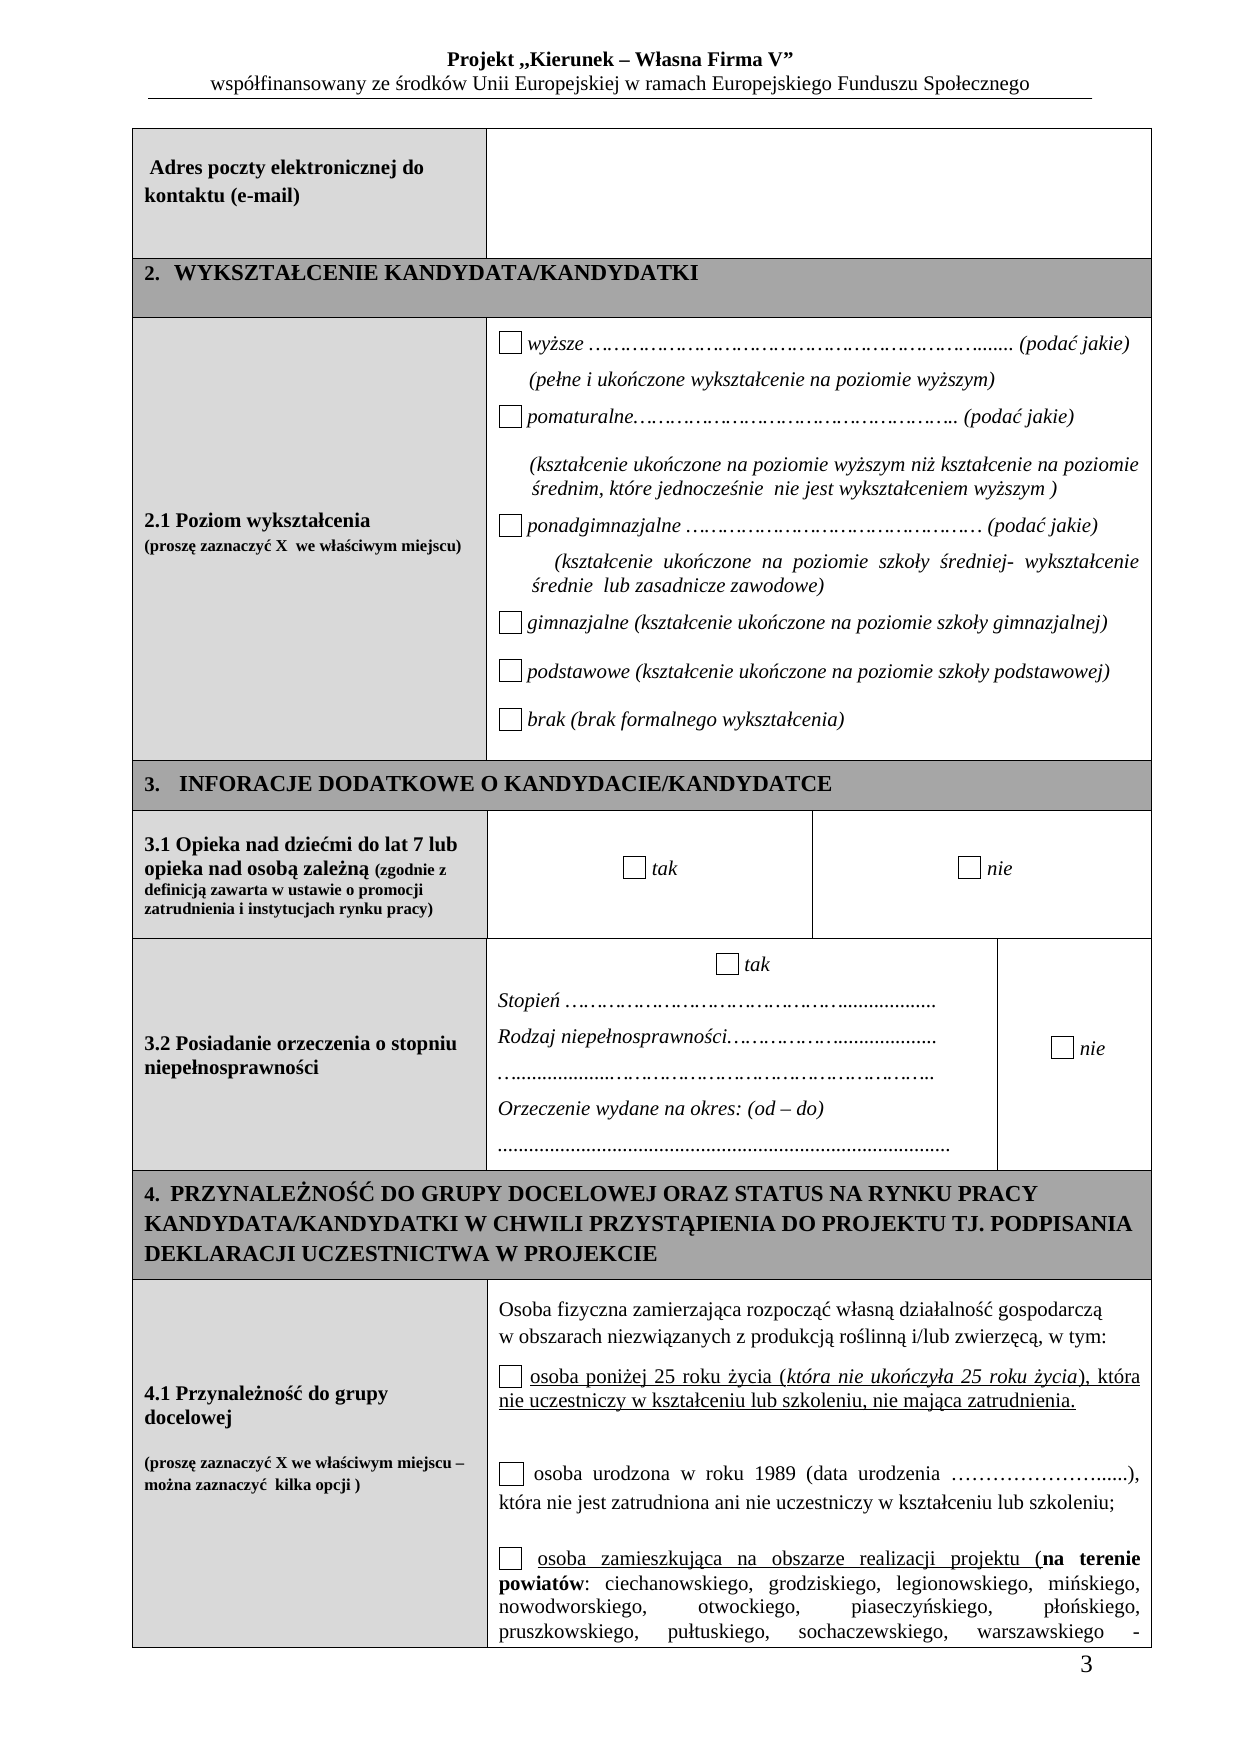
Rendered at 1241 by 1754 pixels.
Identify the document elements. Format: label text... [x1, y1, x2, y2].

table_cell 3.2 Posiadanie orzeczenia o stopniu niepełnosprawności [133, 939, 486, 1170]
table_cell wyższe ………………………………………………………....... (podać jakie) (pełne i ukończone wykształcenie na poziomie wyższym) pomaturalne…………………………………………….. (podać jakie) (kształcenie ukończone na poziomie wyższym niż kształcenie na poziomie średnim, które jednocześnie nie jest wykształceniem wyższym ) ponadgimnazjalne ………………………………………… (podać jakie) (kształcenie ukończone na poziomie szkoły średniej- wykształcenie średnie lub zasadnicze zawodowe) gimnazjalne (kształcenie ukończone na poziomie szkoły gimnazjalnej) podstawowe (kształcenie ukończone na poziomie szkoły podstawowej) brak (brak formalnego wykształcenia) [487, 318, 1151, 760]
table_cell tak [488, 811, 812, 938]
table_cell Adres poczty elektronicznej do kontaktu (e-mail) [133, 129, 486, 258]
table_cell tak Stopień ……………………………………….................. Rodzaj niepełnosprawności………………................... …..................…………………………………………….. Orzeczenie wydane na okres: (od – do) ....................................................................................... [487, 939, 997, 1170]
table_cell 2.1 Poziom wykształcenia (proszę zaznaczyć X we właściwym miejscu) [133, 318, 486, 760]
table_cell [133, 1280, 487, 1647]
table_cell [488, 1280, 1151, 1647]
table_cell INFORACJE DODATKOWE O KANDYDACIE/KANDYDATCE [133, 761, 1151, 810]
table_cell 3.1 Opieka nad dziećmi do lat 7 lub opieka nad osobą zależną (zgodnie z definicją zawarta w ustawie o promocji zatrudnienia i instytucjach rynku pracy) [133, 811, 487, 938]
table_cell 4. PRZYNALEŻNOŚĆ DO GRUPY DOCELOWEJ ORAZ STATUS NA RYNKU PRACY KANDYDATA/KANDYDATKI W CHWILI PRZYSTĄPIENIA DO PROJEKTU TJ. PODPISANIA DEKLARACJI UCZESTNICTWA W PROJEKCIE [133, 1171, 1151, 1279]
table_cell nie [998, 939, 1151, 1170]
table_cell [487, 129, 1151, 258]
table_cell nie [813, 811, 1151, 938]
table_cell WYKSZTAŁCENIE KANDYDATA/KANDYDATKI [133, 259, 1151, 317]
